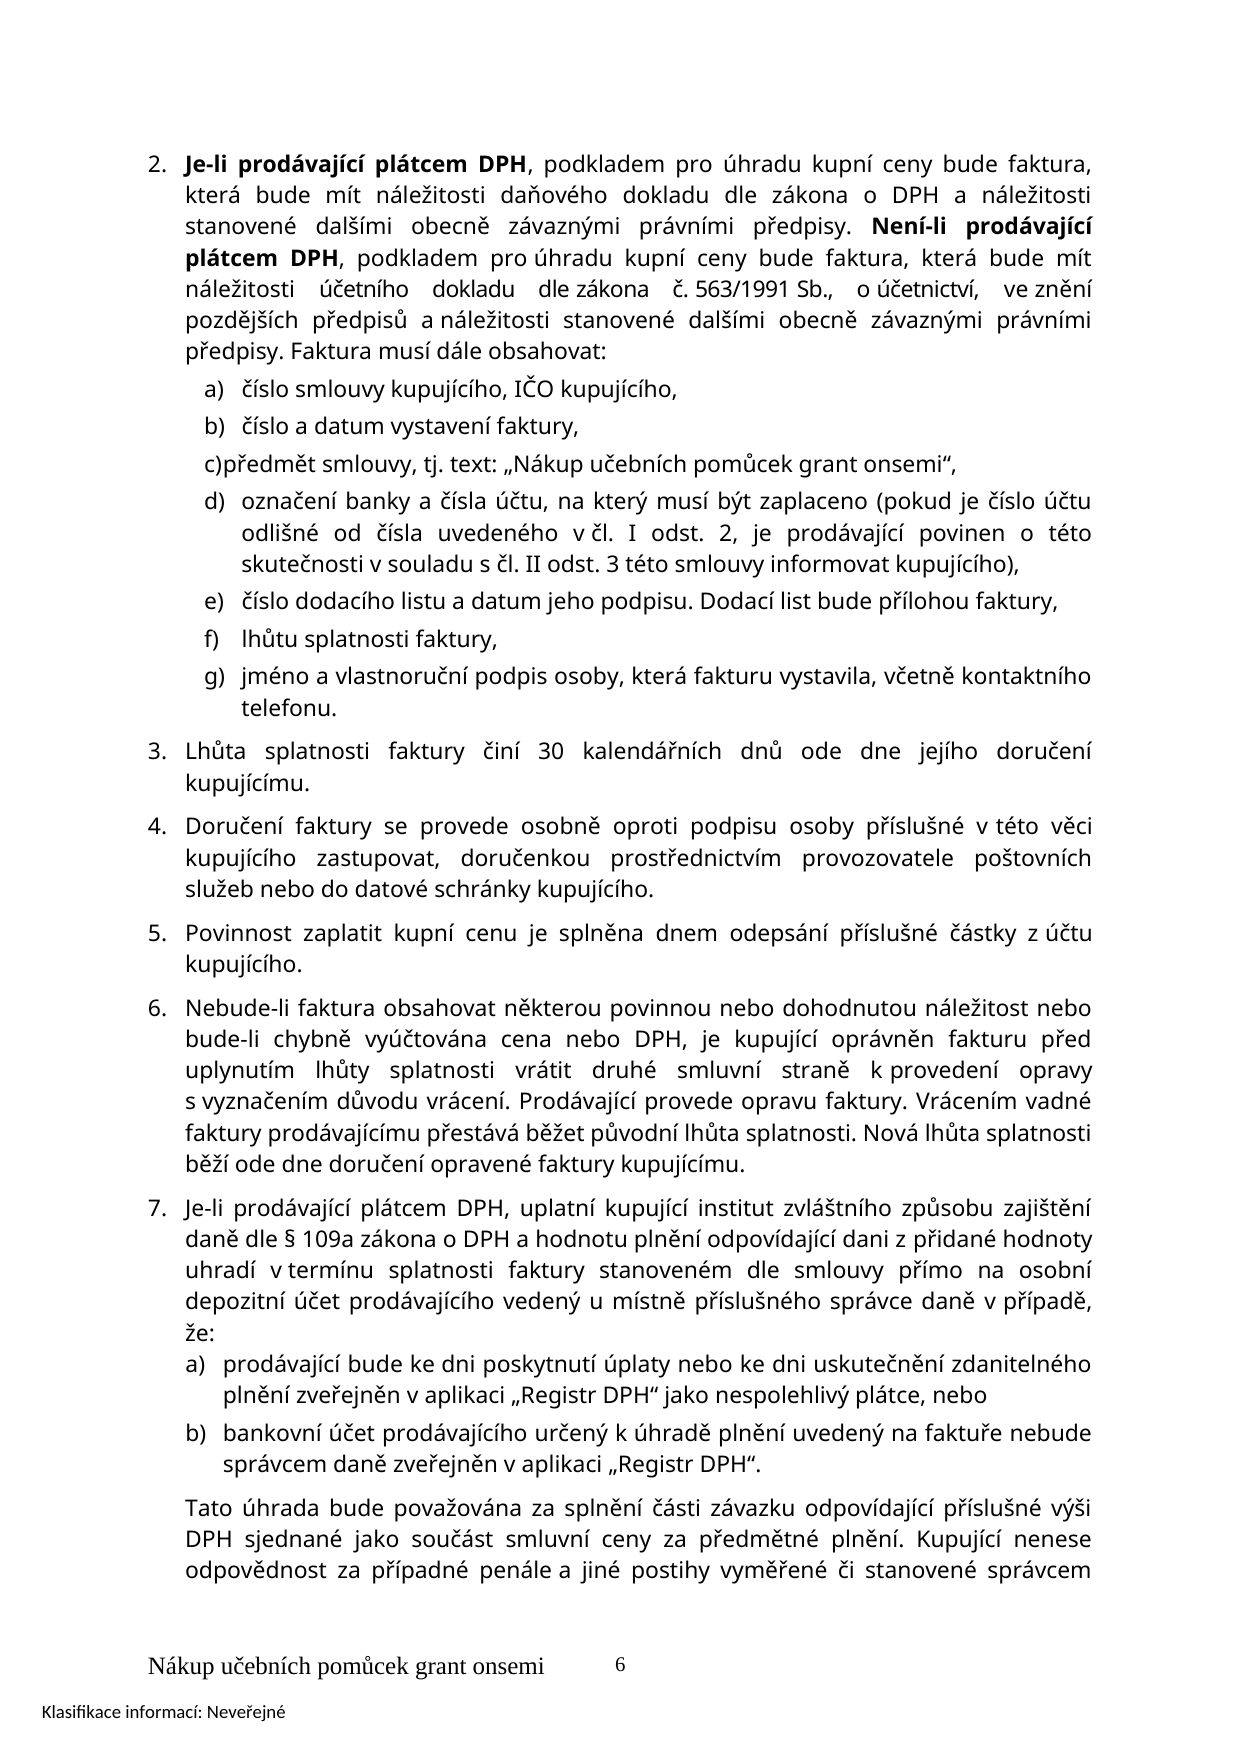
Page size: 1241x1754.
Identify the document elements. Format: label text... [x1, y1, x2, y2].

list lhůtu splatnosti faktu, [204, 623, 1092, 654]
list číslo a datum vystavení faktu, [204, 410, 1092, 441]
list Je-li prodávající plátcem DPH, uplatní kupující institut zvláštního způsobu zajištění daně dle § 109a zákona o DPH a hodnotu plnění odpovídající dani z přidané hodnoty uhradí v termínu splatnosti faktu stanoveném dle smlouvy přímo na osobní depozitní účet prodávajícího vedený u místně příslušného správce daně v případě, že: [148, 1191, 1092, 1348]
list prodávající bude ke dni poskytnutí úplaty nebo ke dni uskutečnění zdanitelného plnění zveřejněn v aplikaci „Registr DPH“ jako nespolehlivý plátce, nebo [185, 1348, 1092, 1410]
list předmět smlouvy, tj. text: „Nákup učebních pomůcek grant onsemi“, [204, 448, 1092, 479]
list označení banky a čísla účtu, na který musí být zaplaceno (pokud je číslo účtu odlišné od čísla uvedeného v čl. I odst. 2, je prodávající povinen o této skutečnosti v souladu s čl. II odst. 3 této smlouvy informovat kupujícího), [204, 485, 1092, 579]
list Doručení faktury se provede osobně oproti podpisu osoby příslušné v této věci kupujícího zastupovat, doručenkou prostřednictvím provozovatele poštovních služeb nebo do datové schránky kupujícího. [148, 810, 1092, 904]
list Nebude-li faktura obsahovat některou povinnou nebo dohodnutou náležitost nebo bude-li chybně vyúčtována cena nebo DPH, je kupující oprávněn fakturu před uplynutím lhůty splatnosti vrátit druhé smluvní straně k provedení opravy s vyznačením důvodu vrácení. Prodávající provede opravu faktu. Vrácením vadné faktu prodávajícímu přestává běžet původní lhůta splatnosti. Nová lhůta splatnosti běží ode dne doručení opravené faktu kupujícímu. [148, 991, 1092, 1179]
list jméno a vlastnoruční podpis osoby, která fakturu vystavila, včetně kontaktního telefonu. [204, 660, 1092, 723]
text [185, 1491, 1092, 1585]
list číslo dodacího listu a datum jeho podpisu. Dodací list bude přílohou faktu, [204, 585, 1092, 616]
list Povinnost zaplatit kupní cenu je splněna dnem odepsání příslušné částky z účtu kupujícího. [148, 916, 1092, 979]
list Je-li prodávající plátcem DPH, podkladem pro úhradu kupní ceny bude faktura, která bude mít náležitosti daňového dokladu dle zákona o DPH a náležitosti stanovené dalšími obecně závaznými právními předpisy. Není-li prodávající plátcem DPH, podkladem pro úhradu kupní ceny bude faktura, která bude mít náležitosti účetního dokladu dle zákona č. 563/1991 Sb., o účetnictví, ve znění pozdějších předpisů a náležitosti stanovené dalšími obecně závaznými právními předpisy. Faktura musí dále obsahovat: [148, 148, 1092, 366]
list bankovní účet prodávajícího určený k úhradě plnění uvedený na faktuře nebude správcem daně zveřejněn v aplikaci „Registr DPH“. [185, 1416, 1092, 1479]
list číslo smlouvy kupujícího, IČO kupujícího, [204, 373, 1092, 404]
list Lhůta splatnosti faktu činí 30 kalendářních dnů ode dne jejího doručení kupujícímu. [148, 735, 1092, 798]
